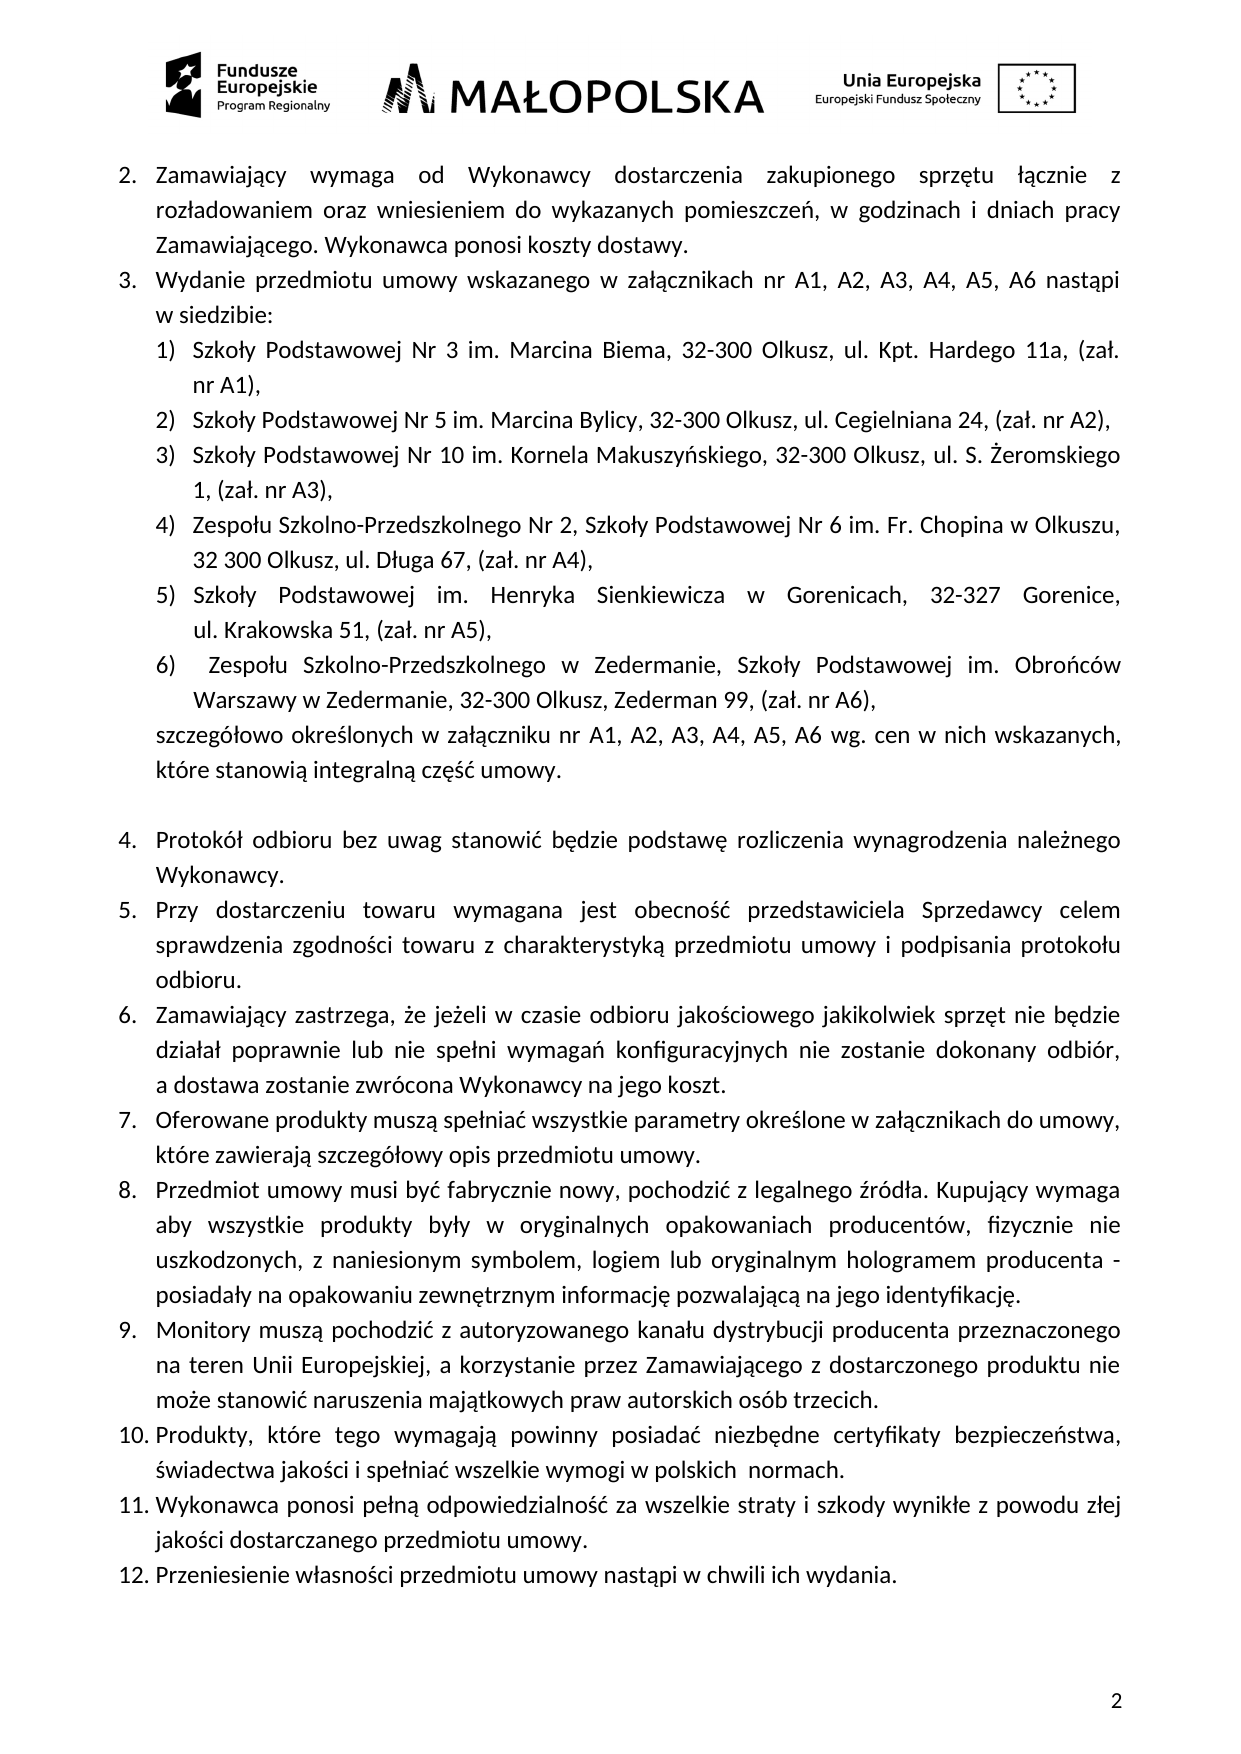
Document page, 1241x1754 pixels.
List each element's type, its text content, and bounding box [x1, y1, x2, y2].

list Przedmiot umowy musi być fabrycznie nowy, pochodzić z legalnego źródła. Kupujący wymaga aby wszystkie produkty były w oryginalnych opakowaniach producentów, fizycznie nie uszkodzonych, z naniesionym symbolem, logiem lub oryginalnym hologramem producenta - posiadały na opakowaniu zewnętrznym informację pozwalającą na jego identyfikację. [118, 1174, 1122, 1310]
list Przy dostarczeniu towaru wymagana jest obecność przedstawiciela Sprzedawcy celem sprawdzenia zgodności towaru z charakterystyką przedmiotu umowy i podpisania protokołu odbioru. [118, 894, 1122, 995]
list Przeniesienie własności przedmiotu umowy nastąpi w chwili ich wydania. [118, 1559, 1122, 1590]
list Wykonawca ponosi pełną odpowiedzialność za wszelkie straty i szkody wynikłe z powodu złej jakości dostarczanego przedmiotu umowy. [118, 1489, 1122, 1555]
list Monitory muszą pochodzić z autoryzowanego kanału dystrybucji producenta przeznaczonego na teren Unii Europejskiej, a korzystanie przez Zamawiającego z dostarczonego produktu nie może stanowić naruszenia majątkowych praw autorskich osób trzecich. [118, 1314, 1122, 1415]
text szczegółowo określonych w załączniku nr A1, A2, A3, A4, A5, A6 wg. cen w nich wskazanych, które stanowią integralną część umowy. [156, 719, 1122, 785]
list Produkty, które tego wymagają powinny posiadać niezbędne certyfikaty bezpieczeństwa, świadectwa jakości i spełniać wszelkie wymogi w polskich normach. [118, 1419, 1122, 1485]
list Szkoły Podstawowej Nr 5 im. Marcina Bylicy, 32-300 Olkusz, ul. Cegielniana 24, (zał. nr A2), [155, 404, 1122, 435]
list Szkoły Podstawowej Nr 3 im. Marcina Biema, 32-300 Olkusz, ul. Kpt. Hardego 11a, (zał. nr A1), [155, 334, 1122, 400]
picture [148, 35, 1093, 134]
list Zespołu Szkolno-Przedszkolnego Nr 2, Szkoły Podstawowej Nr 6 im. Fr. Chopina w Olkuszu, 32 300 Olkusz, ul. Długa 67, (zał. nr A4), [155, 509, 1122, 575]
list Zespołu Szkolno-Przedszkolnego w Zedermanie, Szkoły Podstawowej im. Obrońców Warszawy w Zedermanie, 32-300 Olkusz, Zederman 99, (zał. nr A6), [156, 649, 1122, 715]
list Zamawiający wymaga od Wykonawcy dostarczenia zakupionego sprzętu łącznie z rozładowaniem oraz wniesieniem do wykazanych pomieszczeń, w godzinach i dniach pracy Zamawiającego. Wykonawca ponosi koszty dostawy. [118, 159, 1122, 260]
list Szkoły Podstawowej Nr 10 im. Kornela Makuszyńskiego, 32-300 Olkusz, ul. S. Żeromskiego 1, (zał. nr A3), [155, 439, 1122, 505]
list Zamawiający zastrzega, że jeżeli w czasie odbioru jakościowego jakikolwiek sprzęt nie będzie działał poprawnie lub nie spełni wymagań konfiguracyjnych nie zostanie dokonany odbiór, a dostawa zostanie zwrócona Wykonawcy na jego koszt. [118, 999, 1122, 1100]
list Wydanie przedmiotu umowy wskazanego w załącznikach nr A1, A2, A3, A4, A5, A6 nastąpi w siedzibie: [118, 264, 1122, 330]
list Szkoły Podstawowej im. Henryka Sienkiewicza w Gorenicach, 32-327 Gorenice, ul. Krakowska 51, (zał. nr A5), [156, 579, 1122, 645]
list Protokół odbioru bez uwag stanowić będzie podstawę rozliczenia wynagrodzenia należnego Wykonawcy. [118, 824, 1122, 890]
list Oferowane produkty muszą spełniać wszystkie parametry określone w załącznikach do umowy, które zawierają szczegółowy opis przedmiotu umowy. [118, 1104, 1122, 1170]
